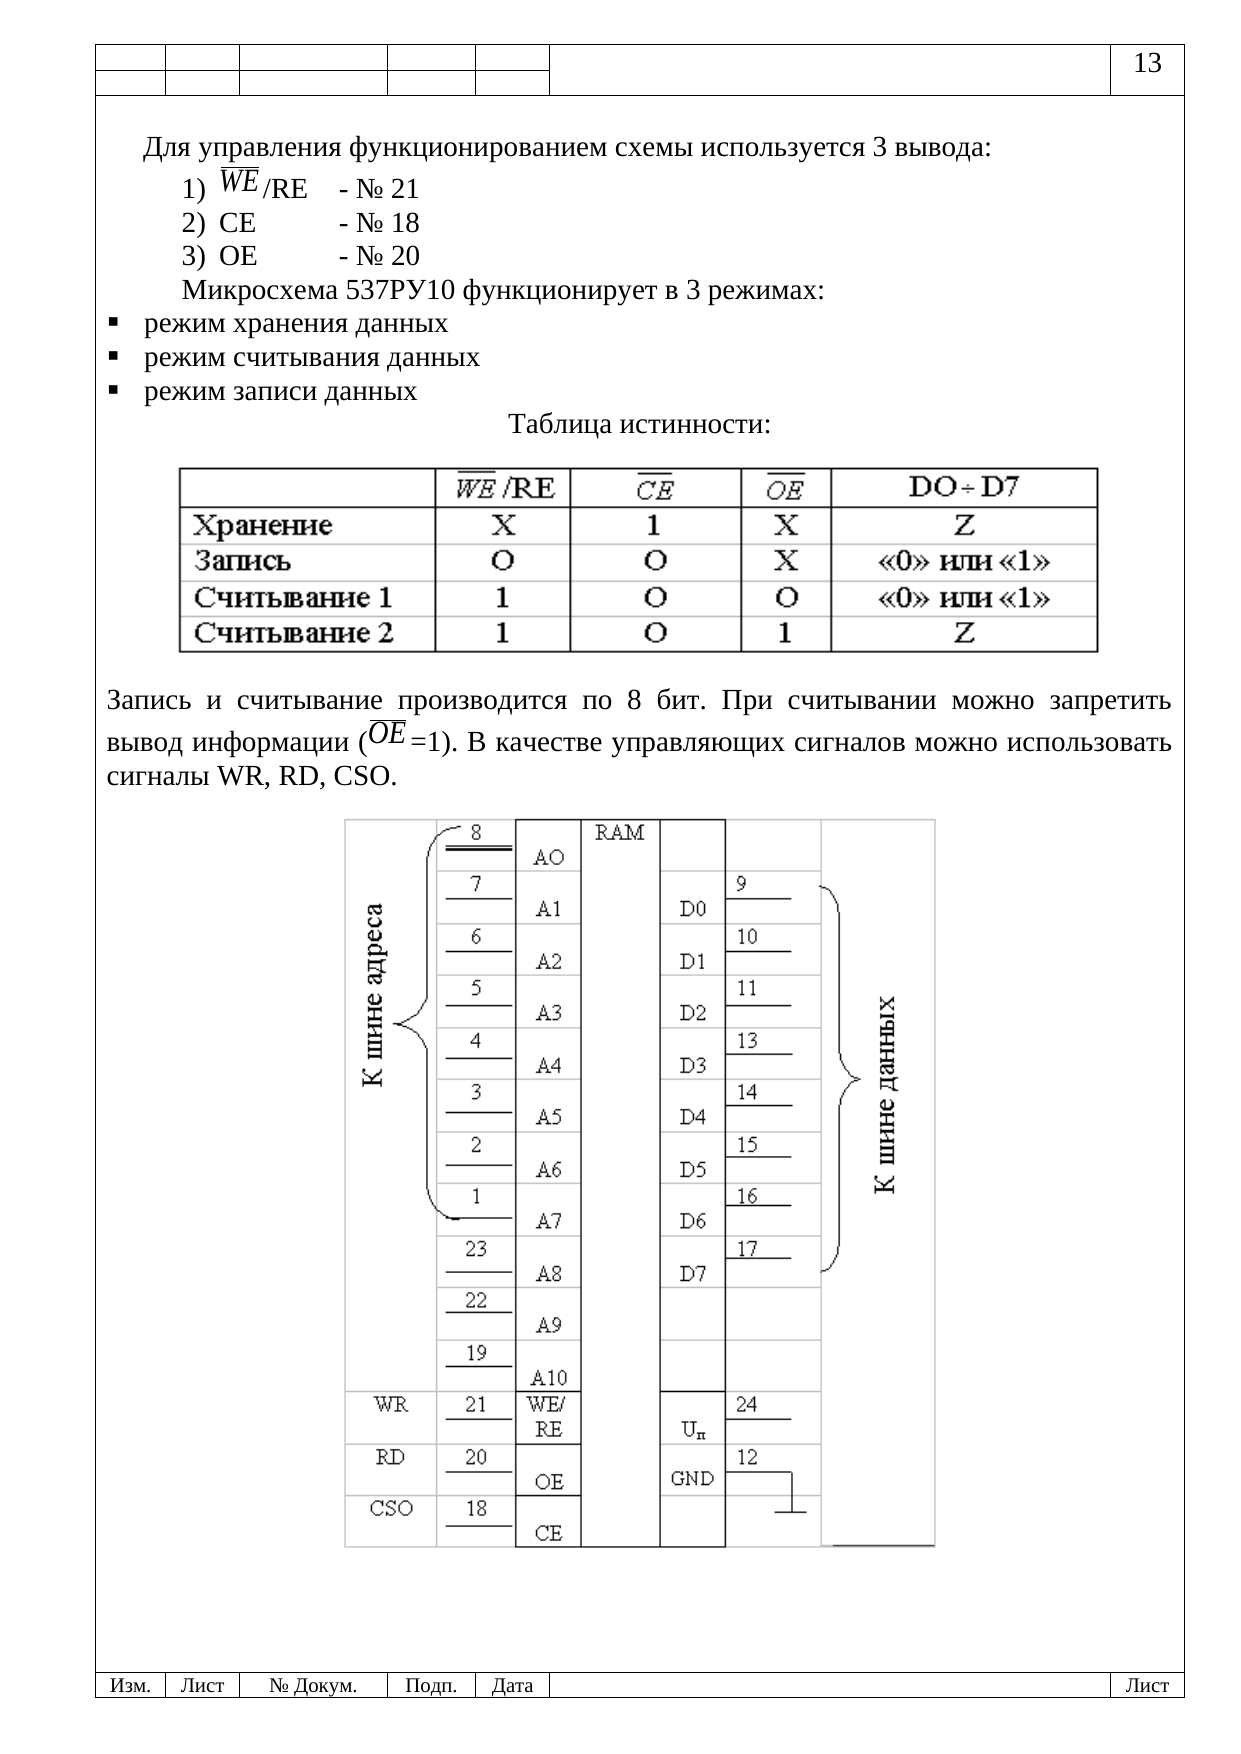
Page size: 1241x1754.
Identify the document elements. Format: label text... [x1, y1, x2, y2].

table_cell 13 [1111, 45, 1184, 94]
table_cell [96, 71, 165, 94]
table_cell [476, 45, 549, 69]
table_cell Дата [476, 1673, 549, 1697]
picture [174, 463, 1106, 658]
table_cell [388, 71, 475, 94]
table_cell [166, 45, 239, 69]
table_cell Лист [1111, 1673, 1184, 1697]
table_cell [240, 71, 387, 94]
table_cell [476, 71, 549, 94]
table_cell [96, 45, 165, 69]
table_cell [550, 45, 1110, 94]
table_cell [240, 45, 387, 69]
table_cell Для управления функционированием схемы используется 3 вывода: /RE - № 21 CE - № 18 OE - № 20 Микросхема 537РУ10 функционирует в 3 режимах: режим хранения данных режим считывания данных режим записи данных Таблица истинности: Запись и считывание производится по 8 бит. При считывании можно запретить вывод информации (=1). В качестве управляющих сигналов можно использовать сигналы WR, RD, CSO. [96, 96, 1184, 1672]
table_cell [166, 71, 239, 94]
table_cell [550, 1673, 1110, 1697]
table_cell Подп. [388, 1673, 475, 1697]
picture [339, 815, 940, 1552]
table_cell № Докум. [240, 1673, 387, 1697]
table_cell Изм. [96, 1673, 165, 1697]
table_cell [388, 45, 475, 69]
table_cell Лист [166, 1673, 239, 1697]
